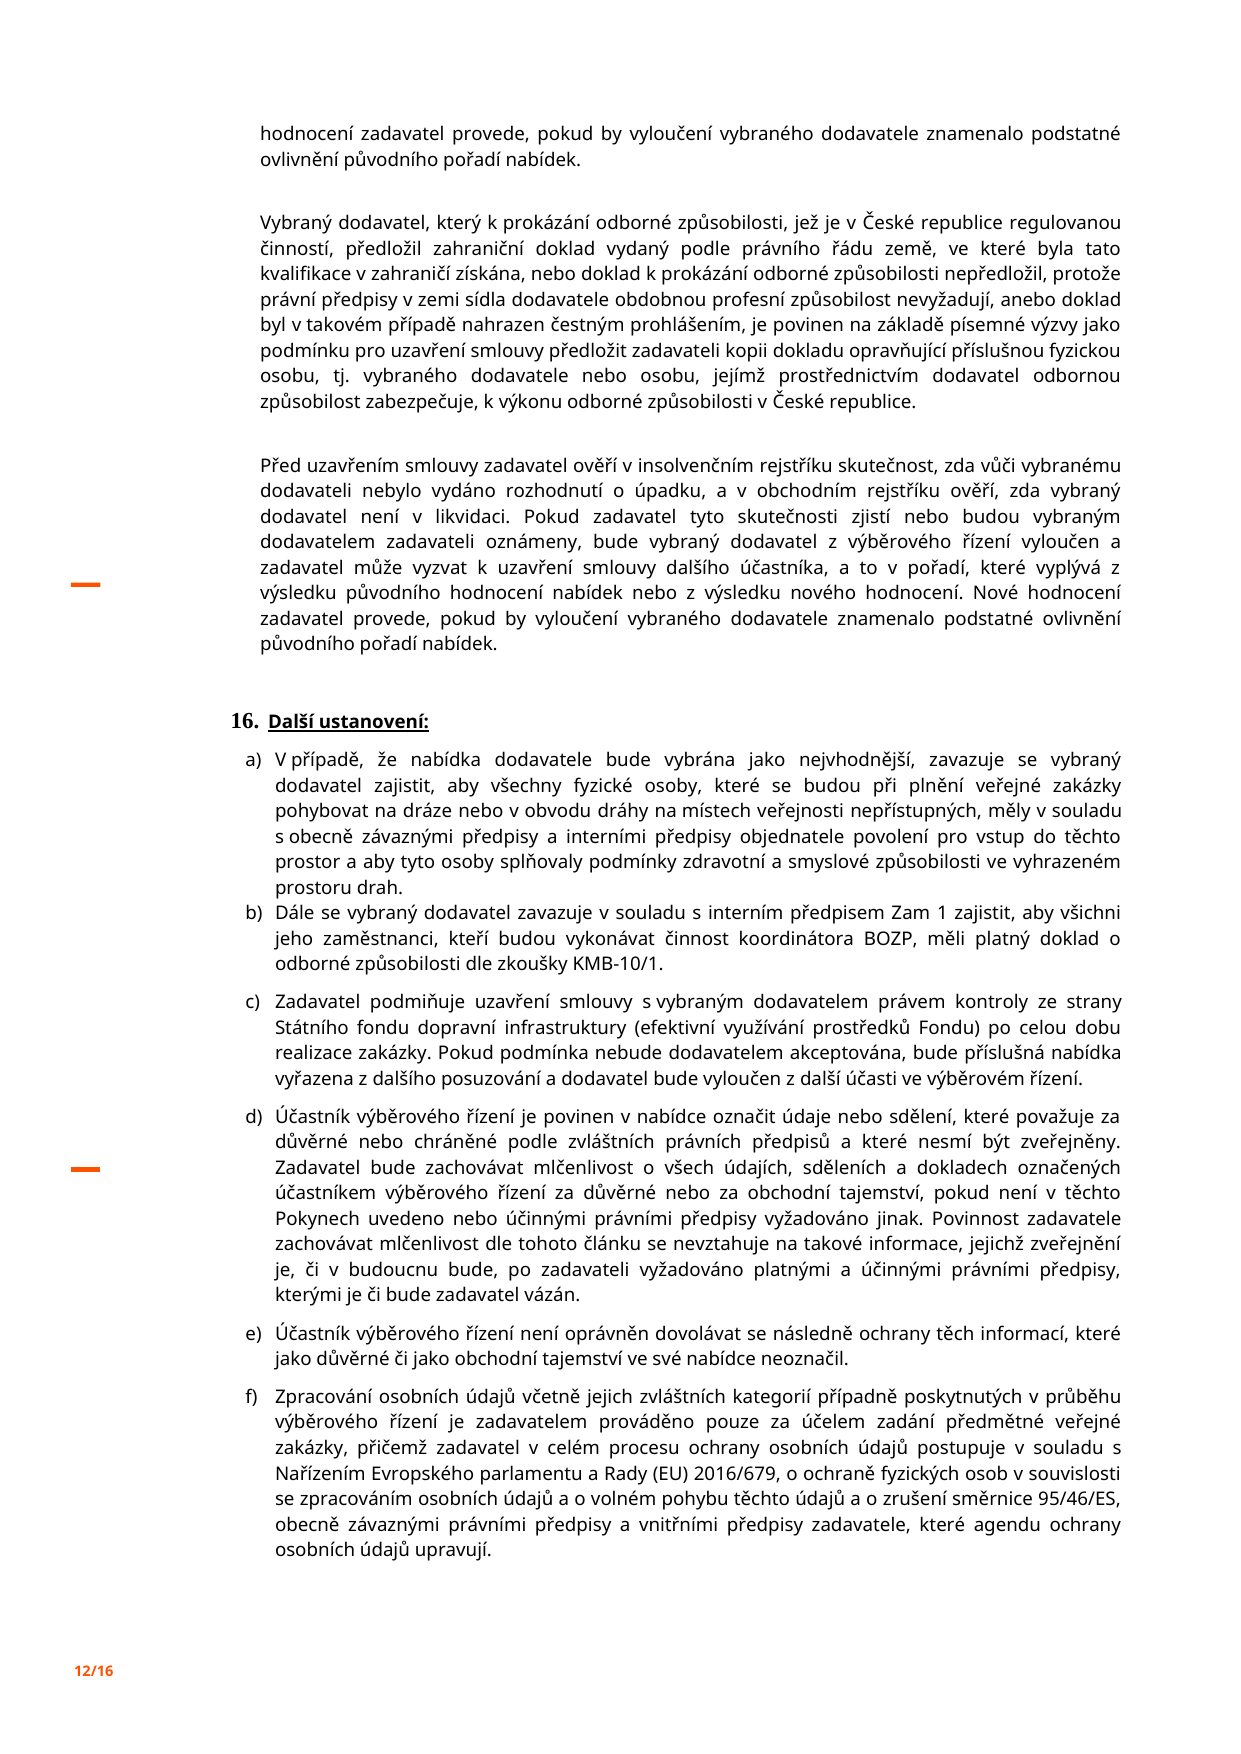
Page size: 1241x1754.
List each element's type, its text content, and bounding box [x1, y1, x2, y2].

list Zadavatel podmiňuje uzavření smlouvy s vybraným dodavatelem právem kontroly ze strany Státního fondu dopravní infrastruktury (efektivní využívání prostředků Fondu) po celou dobu realizace zakázky. Pokud podmínka nebude dodavatelem akceptována, bude příslušná nabídka vyřazena z dalšího posuzování a dodavatel bude vyloučen z další účasti ve výběrovém řízení. [245, 988, 1122, 1091]
list Zpracování osobních údajů včetně jejich zvláštních kategorií případně poskytnutých v průběhu výběrového řízení je zadavatelem prováděno pouze za účelem zadání předmětné veřejné zakázky, přičemž zadavatel v celém procesu ochrany osobních údajů postupuje v souladu s Nařízením Evropského parlamentu a Rady (EU) 2016/679, o ochraně fyzických osob v souvislosti se zpracováním osobních údajů a o volném pohybu těchto údajů a o zrušení směrnice 95/46/ES, obecně závaznými právními předpisy a vnitřními předpisy zadavatele, které agendu ochrany osobních údajů upravují. [245, 1383, 1122, 1562]
list V případě, že nabídka dodavatele bude vybrána jako nejvhodnější, zavazuje se vybraný dodavatel zajistit, aby všechny fyzické osoby, které se budou při plnění veřejné zakázky pohybovat na dráze nebo v obvodu dráhy na místech veřejnosti nepřístupných, měly v souladu s obecně závaznými předpisy a interními předpisy objednatele povolení pro vstup do těchto prostor a aby tyto osoby splňovaly podmínky zdravotní a smyslové způsobilosti ve vyhrazeném prostoru drah. [245, 746, 1122, 899]
list Další ustanovení: [230, 707, 1122, 734]
text Před uzavřením smlouvy zadavatel ověří v insolvenčním rejstříku skutečnost, zda vůči vybranému dodavateli nebylo vydáno rozhodnutí o úpadku, a v obchodním rejstříku ověří, zda vybraný dodavatel není v likvidaci. Pokud zadavatel tyto skutečnosti zjistí nebo budou vybraným dodavatelem zadavateli oznámeny, bude vybraný dodavatel z výběrového řízení vyloučen a zadavatel může vyzvat k uzavření smlouvy dalšího účastníka, a to v pořadí, které vyplývá z výsledku původního hodnocení nabídek nebo z výsledku nového hodnocení. Nové hodnocení zadavatel provede, pokud by vyloučení vybraného dodavatele znamenalo podstatné ovlivnění původního pořadí nabídek. [260, 452, 1122, 656]
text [260, 121, 1122, 172]
list Účastník výběrového řízení není oprávněn dovolávat se následně ochrany těch informací, které jako důvěrné či jako obchodní tajemství ve své nabídce neoznačil. [245, 1320, 1122, 1371]
list Účastník výběrového řízení je povinen v nabídce označit údaje nebo sdělení, které považuje za důvěrné nebo chráněné podle zvláštních právních předpisů a které nesmí být zveřejněny. Zadavatel bude zachovávat mlčenlivost o všech údajích, sděleních a dokladech označených účastníkem výběrového řízení za důvěrné nebo za obchodní tajemství, pokud není v těchto Pokynech uvedeno nebo účinnými právními předpisy vyžadováno jinak. Povinnost zadavatele zachovávat mlčenlivost dle tohoto článku se nevztahuje na takové informace, jejichž zveřejnění je, či v budoucnu bude, po zadavateli vyžadováno platnými a účinnými právními předpisy, kterými je či bude zadavatel vázán. [245, 1103, 1122, 1307]
list Dále se vybraný dodavatel zavazuje v souladu s interním předpisem Zam 1 zajistit, aby všichni jeho zaměstnanci, kteří budou vykonávat činnost koordinátora BOZP, měli platný doklad o odborné způsobilosti dle zkoušky KMB-10/1. [245, 899, 1122, 976]
text Vybraný dodavatel, který k prokázání odborné způsobilosti, jež je v České republice regulovanou činností, předložil zahraniční doklad vydaný podle právního řádu země, ve které byla tato kvalifikace v zahraničí získána, nebo doklad k prokázání odborné způsobilosti nepředložil, protože právní předpisy v zemi sídla dodavatele obdobnou profesní způsobilost nevyžadují, anebo doklad byl v takovém případě nahrazen čestným prohlášením, je povinen na základě písemné výzvy jako podmínku pro uzavření smlouvy předložit zadavateli kopii dokladu opravňující příslušnou fyzickou osobu, tj. vybraného dodavatele nebo osobu, jejímž prostřednictvím dodavatel odbornou způsobilost zabezpečuje, k výkonu odborné způsobilosti v České republice. [260, 210, 1122, 414]
